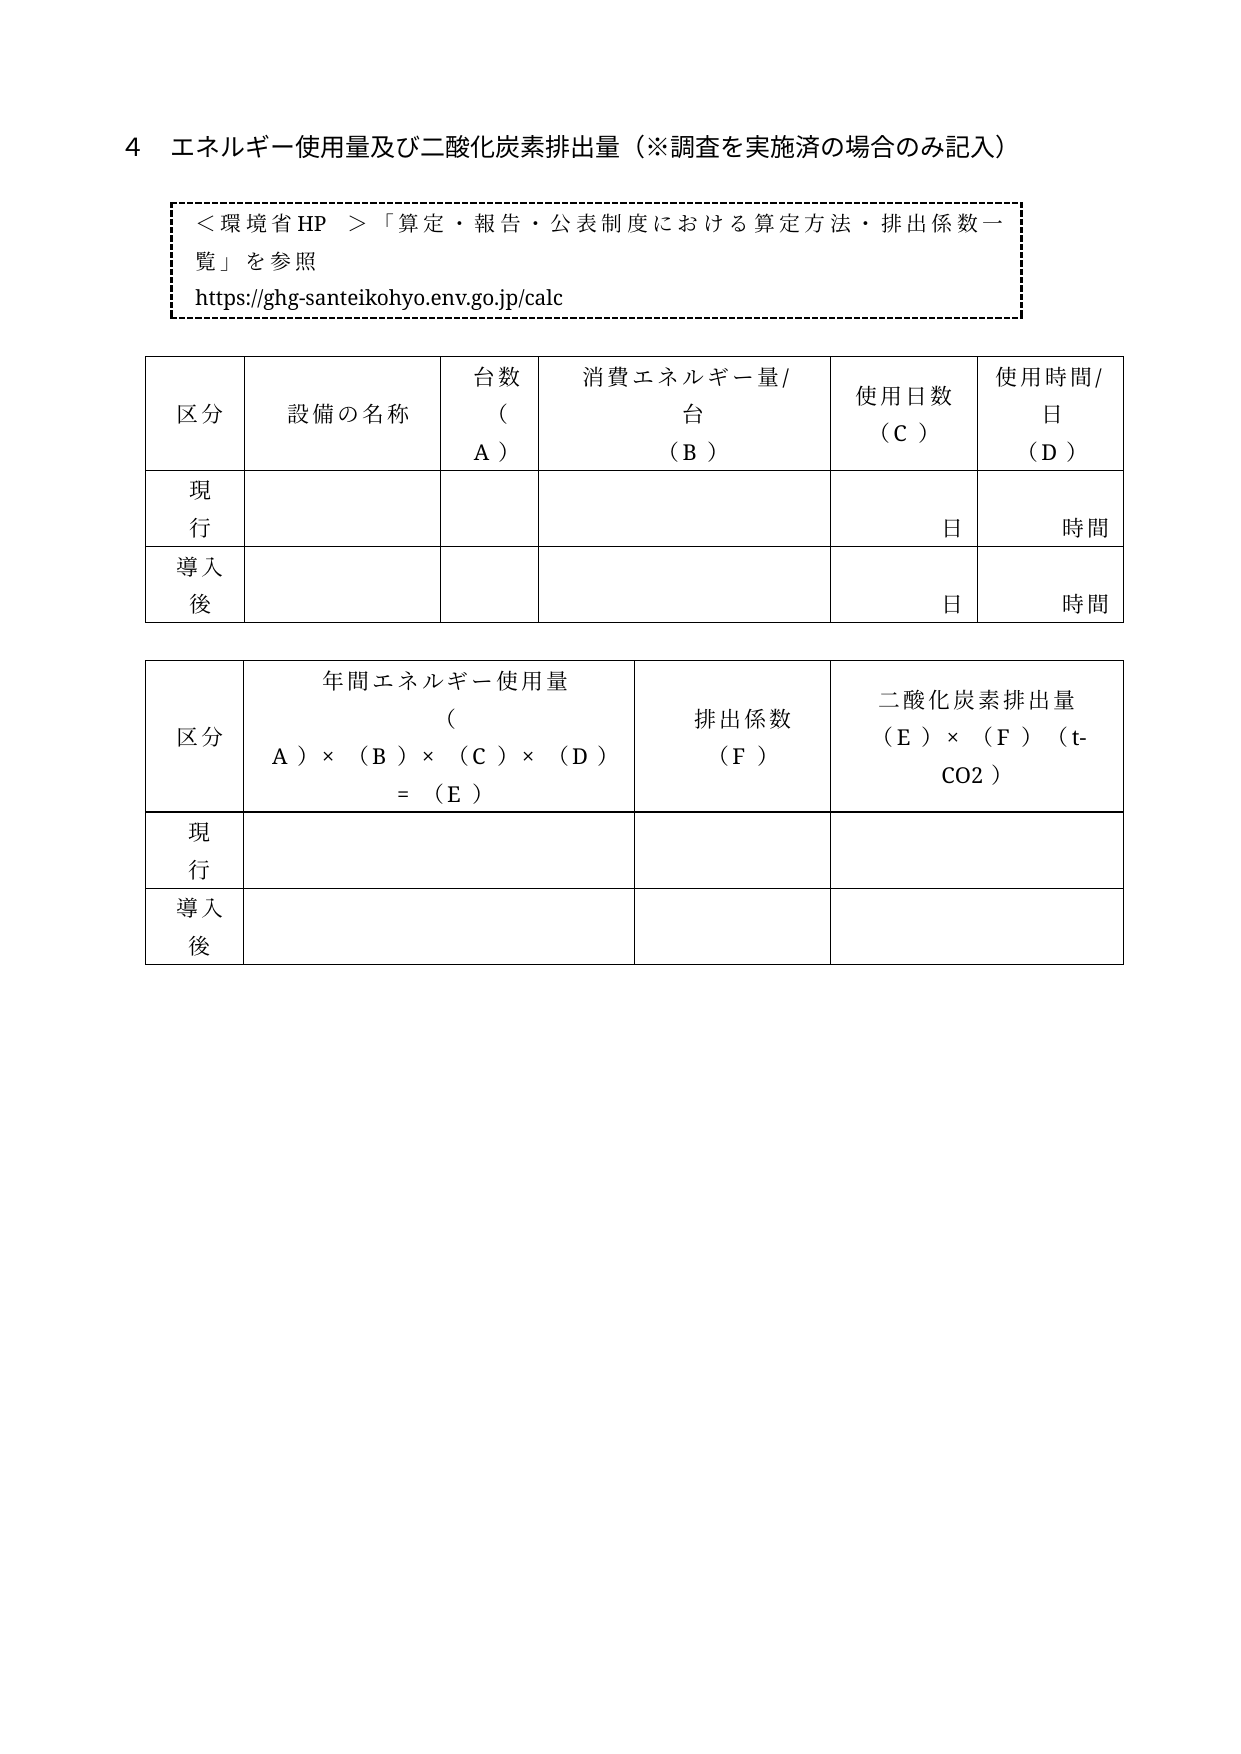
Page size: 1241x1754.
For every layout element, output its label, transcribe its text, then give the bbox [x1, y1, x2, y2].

table_cell 日 [831, 471, 977, 546]
table_header 台数 （A） [441, 357, 538, 470]
table_cell 導入後 [146, 547, 244, 622]
table_header 消費エネルギー量/台 （B） [539, 357, 830, 470]
table_header 使用時間/日 （D） [978, 357, 1123, 470]
table_cell 現 行 [146, 471, 244, 546]
table_cell [539, 471, 830, 546]
table_cell [244, 889, 634, 963]
table_header 区分 [146, 357, 244, 470]
table_cell [441, 471, 538, 546]
table_cell [635, 813, 830, 887]
table_header 二酸化炭素排出量 （E）×（F）（t-CO2） [831, 661, 1123, 811]
table_cell [245, 471, 440, 546]
table_header 排出係数 （F） [635, 661, 830, 811]
table_cell 日 [831, 547, 977, 622]
table_cell [539, 547, 830, 622]
table_cell [244, 813, 634, 887]
table_cell 時間 [978, 471, 1123, 546]
table_cell 時間 [978, 547, 1123, 622]
table_cell [245, 547, 440, 622]
table_header 設備の名称 [245, 357, 440, 470]
table_header 使用日数 （C） [831, 357, 977, 470]
text ４ エネルギー使用量及び二酸化炭素排出量（※調査を実施済の場合のみ記入） [120, 127, 1120, 164]
table_cell 現 行 [146, 813, 243, 887]
table_cell 導入後 [146, 889, 243, 963]
table_header ＜環境省HP＞「算定・報告・公表制度における算定方法・排出係数一覧」を参照 https://ghg-santeikohyo.env.go.jp/calc [171, 202, 1021, 317]
table_cell [635, 889, 830, 963]
table_cell [831, 889, 1123, 963]
table_cell [831, 813, 1123, 887]
table_cell [441, 547, 538, 622]
table_header 区分 [146, 661, 243, 811]
table_header 年間エネルギー使用量 （A）×（B）×（C）×（D）=（E） [244, 661, 634, 811]
